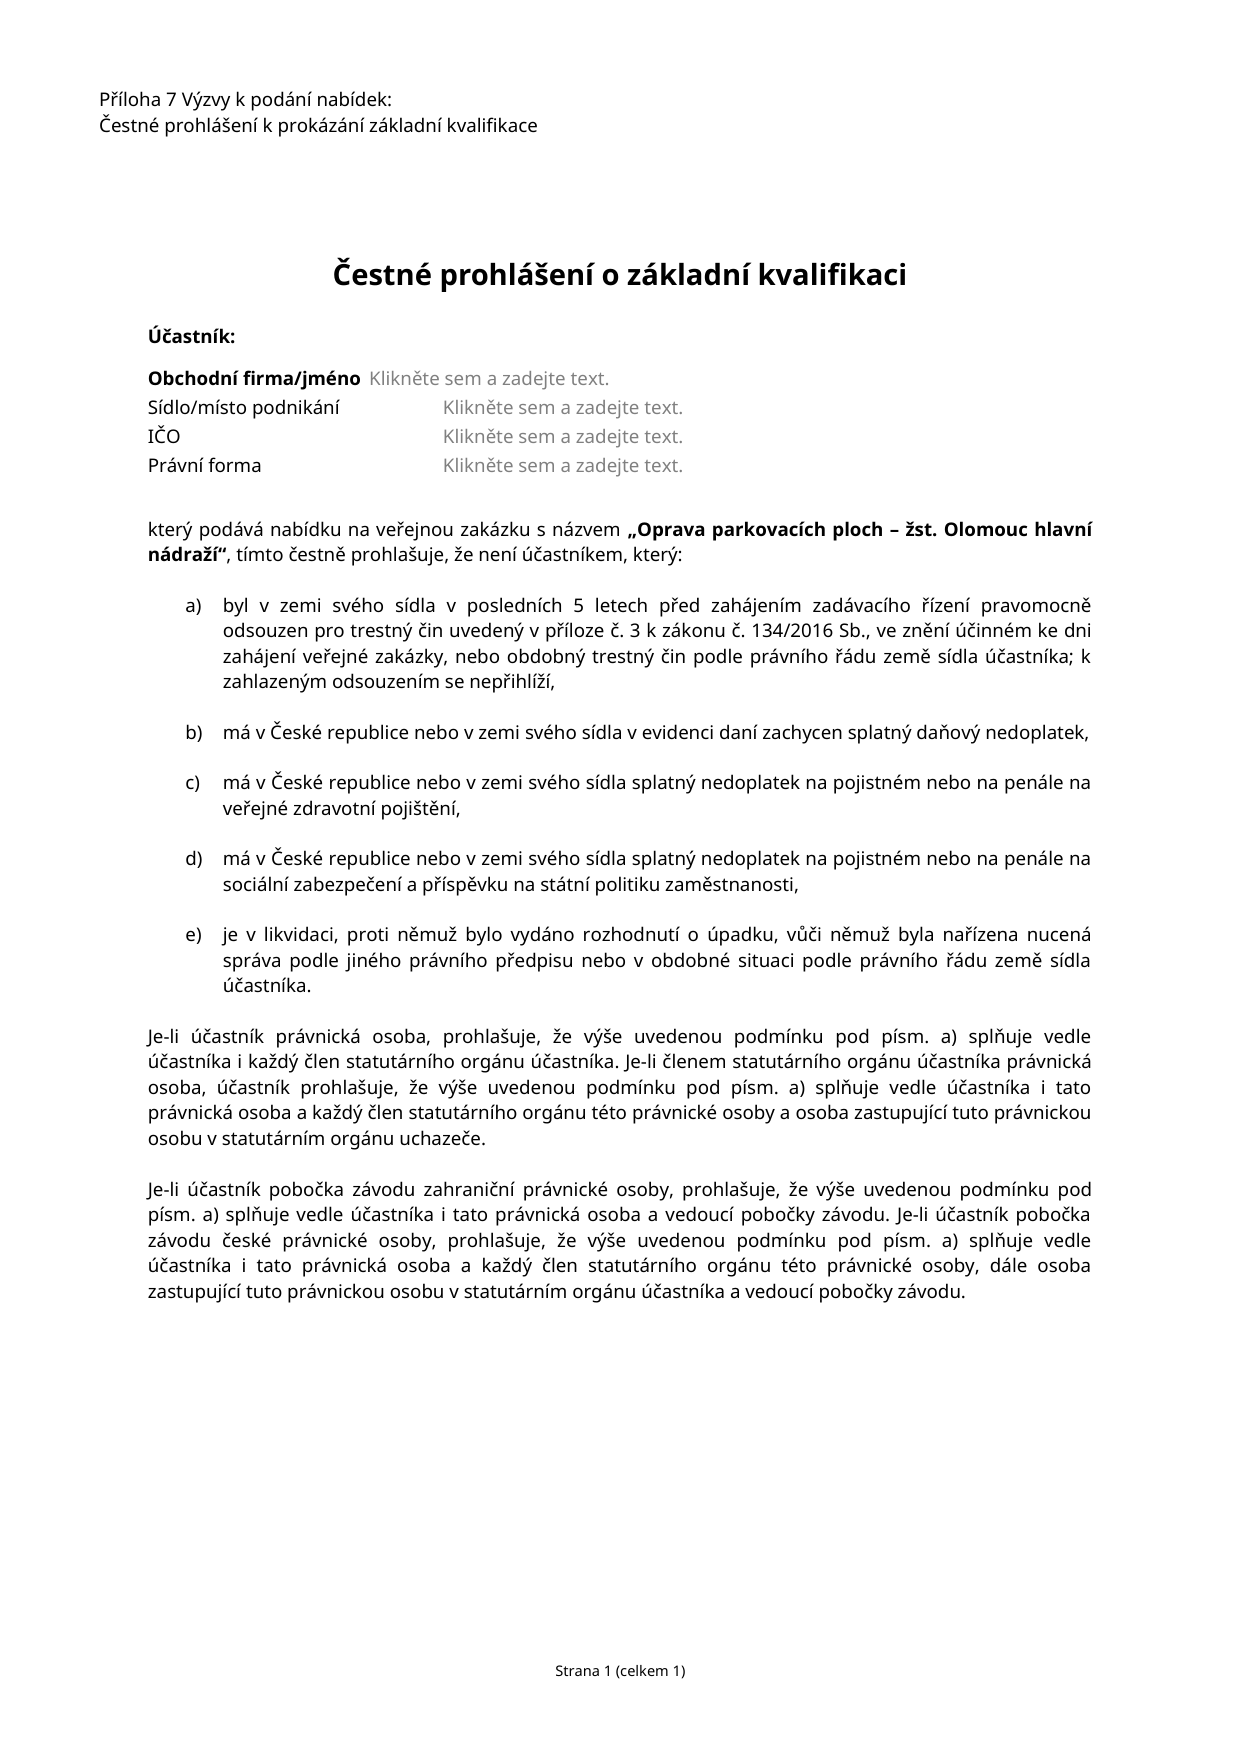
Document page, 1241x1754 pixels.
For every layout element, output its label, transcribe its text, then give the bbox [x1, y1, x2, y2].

text IČO [148, 420, 1093, 449]
text Obchodní firma/jméno [148, 362, 1093, 391]
list má v České republice nebo v zemi svého sídla splatný nedoplatek na pojistném nebo na penále na sociální zabezpečení a příspěvku na státní politiku zaměstnanosti, [185, 846, 1093, 897]
text Právní forma [148, 449, 1093, 478]
text Sídlo/místo podnikání [148, 391, 1093, 420]
text Je-li účastník pobočka závodu zahraniční právnické osoby, prohlašuje, že výše uvedenou podmínku pod písm. a) splňuje vedle účastníka i tato právnická osoba a vedoucí pobočky závodu. Je-li účastník pobočka závodu české právnické osoby, prohlašuje, že výše uvedenou podmínku pod písm. a) splňuje vedle účastníka i tato právnická osoba a každý člen statutárního orgánu této právnické osoby, dále osoba zastupující tuto právnickou osobu v statutárním orgánu účastníka a vedoucí pobočky závodu. [148, 1176, 1093, 1304]
text který podává nabídku na veřejnou zakázku s názvem „Oprava parkovacích ploch – žst. Olomouc hlavní nádraží“, tímto čestně prohlašuje, že není účastníkem, který: [148, 516, 1093, 567]
title Čestné prohlášení o základní kvalifikaci [148, 254, 1093, 293]
list je v likvidaci, proti němuž bylo vydáno rozhodnutí o úpadku, vůči němuž byla nařízena nucená správa podle jiného právního předpisu nebo v obdobné situaci podle právního řádu země sídla účastníka. [185, 922, 1093, 998]
list byl v zemi svého sídla v posledních 5 letech před zahájením zadávacího řízení pravomocně odsouzen pro trestný čin uvedený v příloze č. 3 k zákonu č. 134/2016 Sb., ve znění účinném ke dni zahájení veřejné zakázky, nebo obdobný trestný čin podle právního řádu země sídla účastníka; k zahlazeným odsouzením se nepřihlíží, [185, 592, 1093, 694]
text Je-li účastník právnická osoba, prohlašuje, že výše uvedenou podmínku pod písm. a) splňuje vedle účastníka i každý člen statutárního orgánu účastníka. Je-li členem statutárního orgánu účastníka právnická osoba, účastník prohlašuje, že výše uvedenou podmínku pod písm. a) splňuje vedle účastníka i tato právnická osoba a každý člen statutárního orgánu této právnické osoby a osoba zastupující tuto právnickou osobu v statutárním orgánu uchazeče. [148, 1023, 1093, 1151]
list má v České republice nebo v zemi svého sídla v evidenci daní zachycen splatný daňový nedoplatek, [185, 719, 1093, 744]
text Účastník: [148, 318, 1093, 349]
list má v České republice nebo v zemi svého sídla splatný nedoplatek na pojistném nebo na penále na veřejné zdravotní pojištění, [185, 769, 1093, 821]
